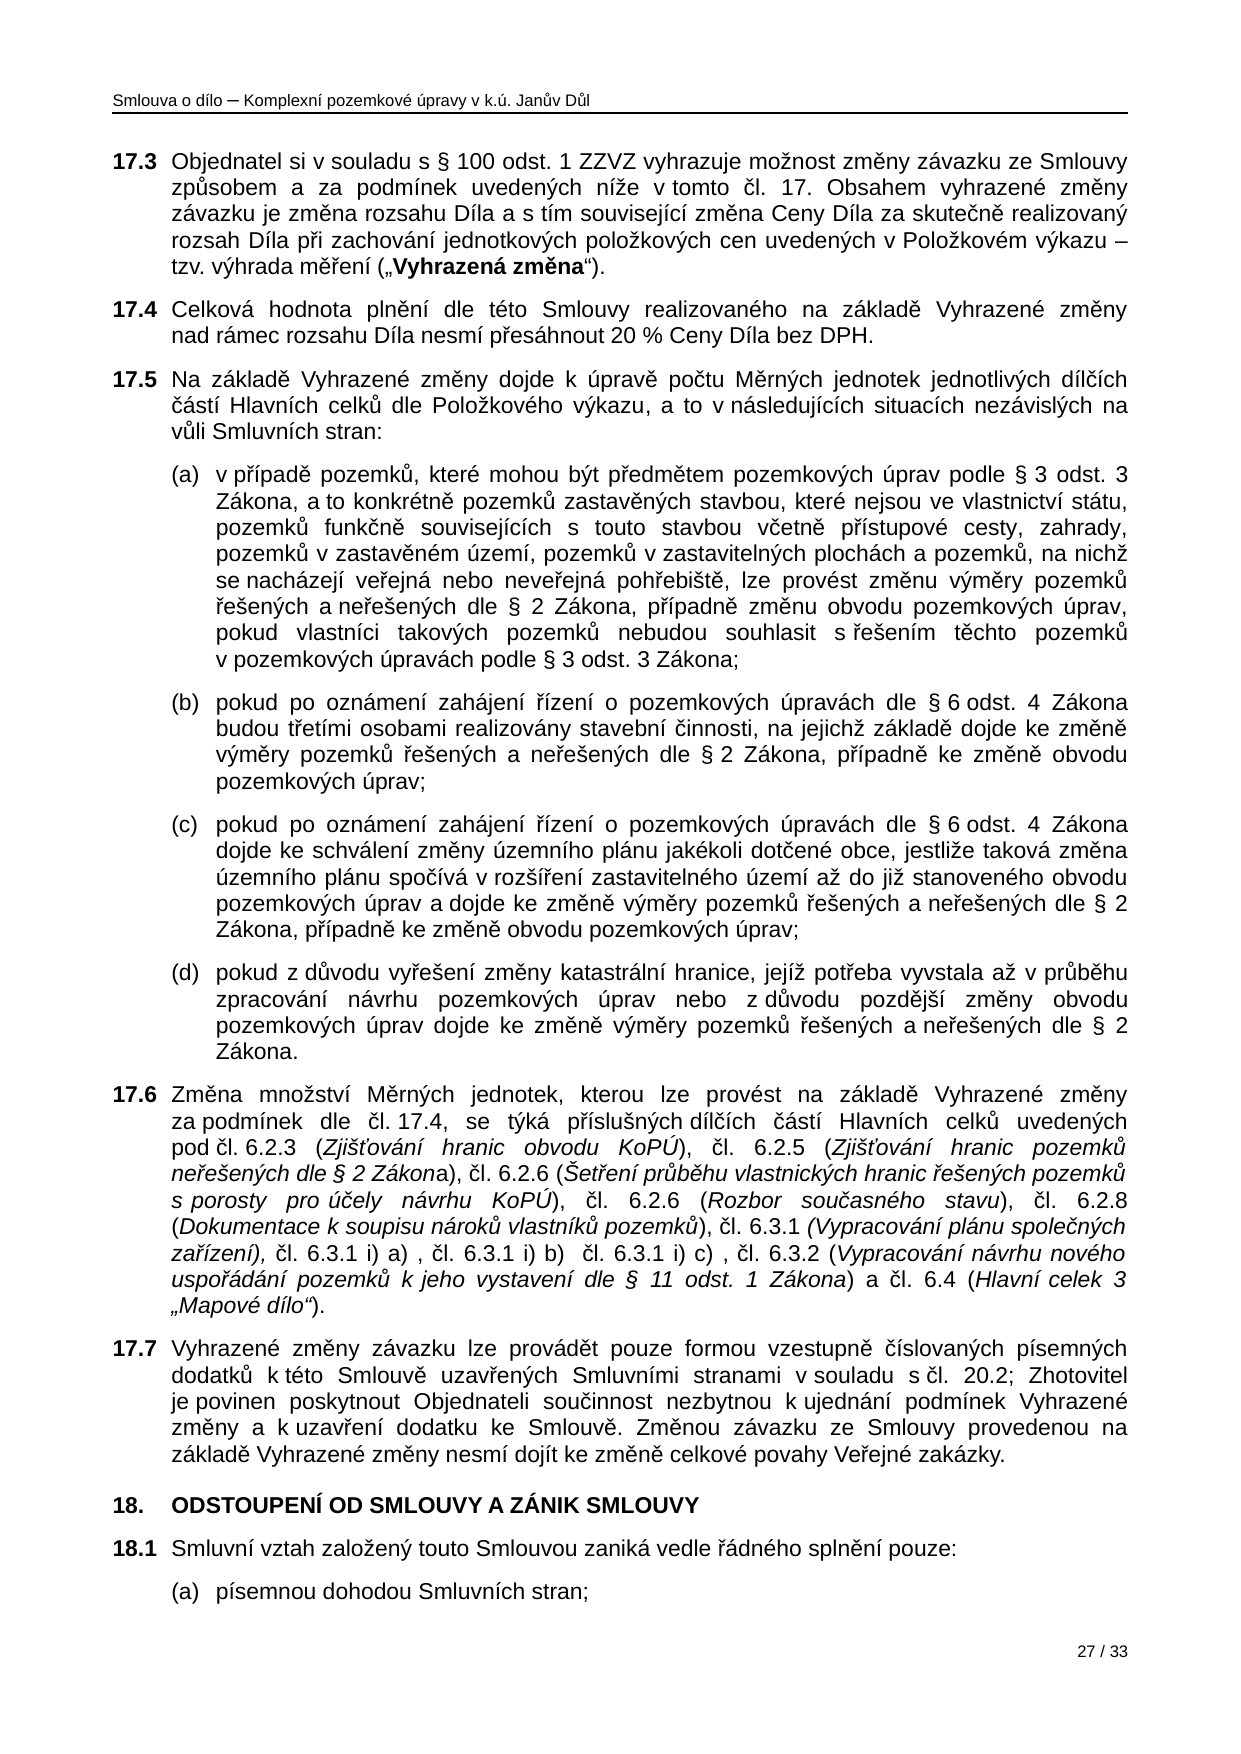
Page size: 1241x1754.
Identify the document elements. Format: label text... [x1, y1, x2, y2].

text Celková hodnota plnění dle této Smlouvy realizovaného na základě Vyhrazené změny nad rámec rozsahu Díla nesmí přesáhnout 20 % Ceny Díla bez DPH. [112, 296, 1128, 349]
list v případě pozemků, které mohou být předmětem pozemkových úprav podle § 3 odst. 3 Zákona, a to konkrétně pozemků zastavěných stavbou, které nejsou ve vlastnictví státu, pozemků funkčně souvisejících s touto stavbou včetně přístupové cesty, zahrady, pozemků v zastavěném území, pozemků v zastavitelných plochách a pozemků, na nichž se nacházejí veřejná nebo neveřejná pohřebiště, lze provést změnu výměry pozemků řešených a neřešených dle § 2 Zákona, případně změnu obvodu pozemkových úprav, pokud vlastníci takových pozemků nebudou souhlasit s řešením těchto pozemků v pozemkových úpravách podle § 3 odst. 3 Zákona; [171, 461, 1128, 672]
list pokud z důvodu vyřešení změny katastrální hranice, jejíž potřeba vyvstala až v průběhu zpracování návrhu pozemkových úprav nebo z důvodu pozdější změny obvodu pozemkových úprav dojde ke změně výměry pozemků řešených a neřešených dle § 2 Zákona. [171, 959, 1128, 1065]
list písemnou dohodou Smluvních stran; [171, 1578, 1128, 1604]
text Smluvní vztah založený touto Smlouvou zaniká vedle řádného splnění pouze: [112, 1535, 1128, 1561]
text Vyhrazené změny závazku lze provádět pouze formou vzestupně číslovaných písemných dodatků k této Smlouvě uzavřených Smluvními stranami v souladu s čl. 20.2; Zhotovitel je povinen poskytnout Objednateli součinnost nezbytnou k ujednání podmínek Vyhrazené změny a k uzavření dodatku ke Smlouvě. Změnou závazku ze Smlouvy provedenou na základě Vyhrazené změny nesmí dojít ke změně celkové povahy Veřejné zakázky. [112, 1335, 1128, 1467]
text Změna množství Měrných jednotek, kterou lze provést na základě Vyhrazené změny za podmínek dle čl. 17.4, se týká příslušných dílčích částí Hlavních celků uvedených pod čl. 6.2.4 (Zjišťování hranic obvodu KoPÚ), čl. 6.2.5 (Zjišťování hranic pozemků neřešených dle § 2 Zákona), čl. 6.2.6 (Šetření průběhu vlastnických hranic řešených pozemků s porosty pro účely návrhu KoPÚ), čl. 6.2.7 (Rozbor současného stavu), čl. 6.2.8 (Dokumentace k soupisu nároků vlastníků pozemků), čl. 6.3.1 (Vypracování plánu společných zařízení), čl. 6.3.1 i) a) , čl. 6.3.1 i) b) čl. 6.3.1 i) c) , čl. 6.3.2 (Vypracování návrhu nového uspořádání pozemků k jeho vystavení dle § 11 odst. 1 Zákona) a čl. 6.4 (Hlavní celek 3 „Mapové dílo“). [112, 1081, 1128, 1318]
text Objednatel si v souladu s § 100 odst. 1 ZZVZ vyhrazuje možnost změny závazku ze Smlouvy způsobem a za podmínek uvedených níže v tomto čl. 17. Obsahem vyhrazené změny závazku je změna rozsahu Díla a s tím související změna Ceny Díla za skutečně realizovaný rozsah Díla při zachování jednotkových položkových cen uvedených v Položkovém výkazu – tzv. výhrada měření („Vyhrazená změna“). [112, 148, 1128, 279]
text ODSTOUPENÍ OD SMLOUVY a zánik smlouvy [112, 1492, 1128, 1518]
list pokud po oznámení zahájení řízení o pozemkových úpravách dle § 6 odst. 4 Zákona dojde ke schválení změny územního plánu jakékoli dotčené obce, jestliže taková změna územního plánu spočívá v rozšíření zastavitelného území až do již stanoveného obvodu pozemkových úprav a dojde ke změně výměry pozemků řešených a neřešených dle § 2 Zákona, případně ke změně obvodu pozemkových úprav; [171, 811, 1128, 943]
text Na základě Vyhrazené změny dojde k úpravě počtu Měrných jednotek jednotlivých dílčích částí Hlavních celků dle Položkového výkazu, a to v následujících situacích nezávislých na vůli Smluvních stran: [112, 366, 1128, 444]
list pokud po oznámení zahájení řízení o pozemkových úpravách dle § 6 odst. 4 Zákona budou třetími osobami realizovány stavební činnosti, na jejichž základě dojde ke změně výměry pozemků řešených a neřešených dle § 2 Zákona, případně ke změně obvodu pozemkových úprav; [171, 689, 1128, 794]
